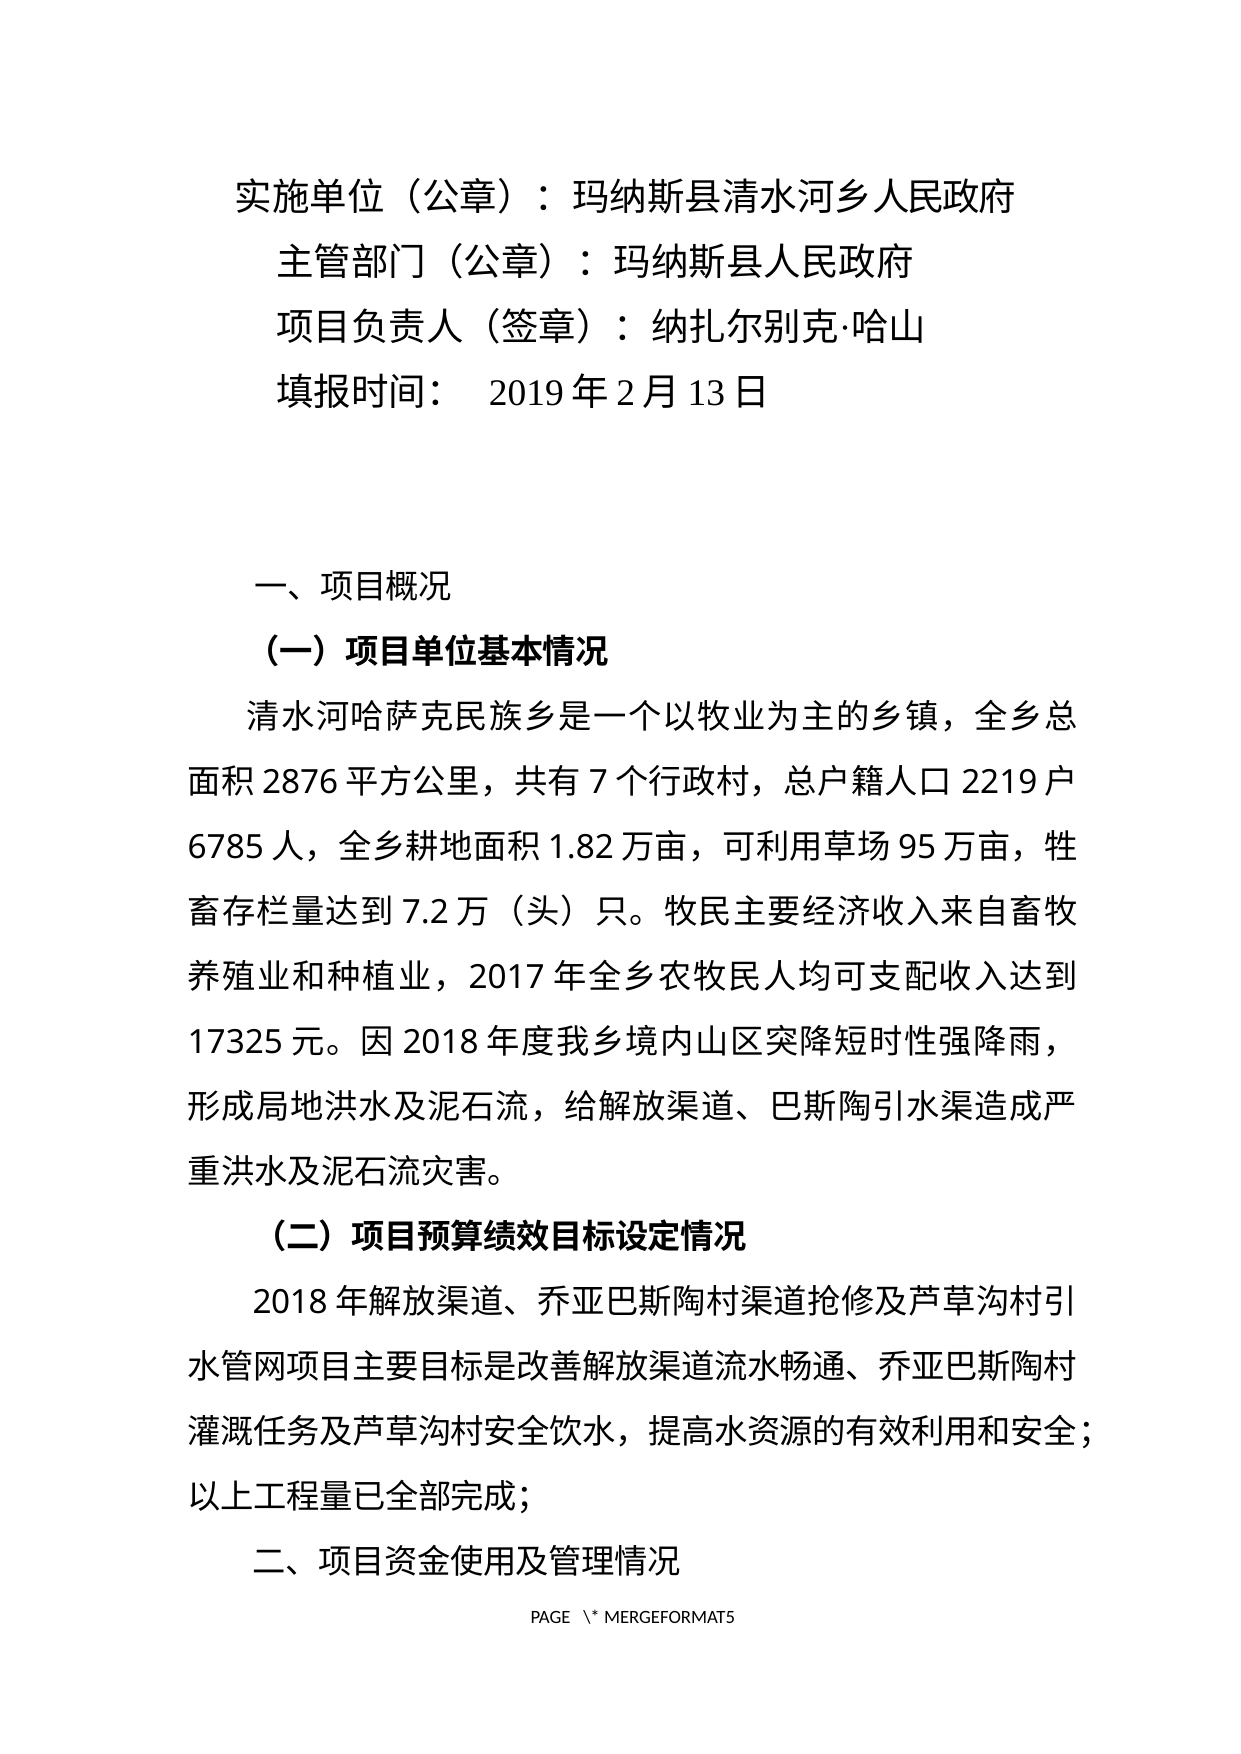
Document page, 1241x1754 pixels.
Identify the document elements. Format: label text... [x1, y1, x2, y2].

text 填报时间： 2019年2月13日 [187, 357, 1078, 422]
text 2018年解放渠道、乔亚巴斯陶村渠道抢修及芦草沟村引水管网项目主要目标是改善解放渠道流水畅通、乔亚巴斯陶村灌溉任务及芦草沟村安全饮水，提高水资源的有效利用和安全；以上工程量已全部完成； [187, 1267, 1078, 1527]
text 实施单位（公章）：玛纳斯县清水河乡人民政府 [187, 162, 1078, 227]
text 主管部门（公章）：玛纳斯县人民政府 [187, 227, 1078, 292]
text 项目负责人（签章）：纳扎尔别克·哈山 [187, 292, 1078, 357]
text 一、项目概况 [187, 552, 1078, 617]
text 清水河哈萨克民族乡是一个以牧业为主的乡镇，全乡总面积2876平方公里，共有7个行政村，总户籍人口 2219户6785人，全乡耕地面积1.82万亩，可利用草场95万亩，牲畜存栏量达到7.2万（头）只。牧民主要经济收入来自畜牧养殖业和种植业，2017年全乡农牧民人均可支配收入达到17325元。因2018年度我乡境内山区突降短时性强降雨，形成局地洪水及泥石流，给解放渠道、巴斯陶引水渠造成严重洪水及泥石流灾害。 [187, 682, 1078, 1202]
text （二）项目预算绩效目标设定情况 [187, 1202, 1078, 1267]
text （一）项目单位基本情况 [187, 617, 1078, 682]
text 二、项目资金使用及管理情况 [187, 1527, 1078, 1592]
